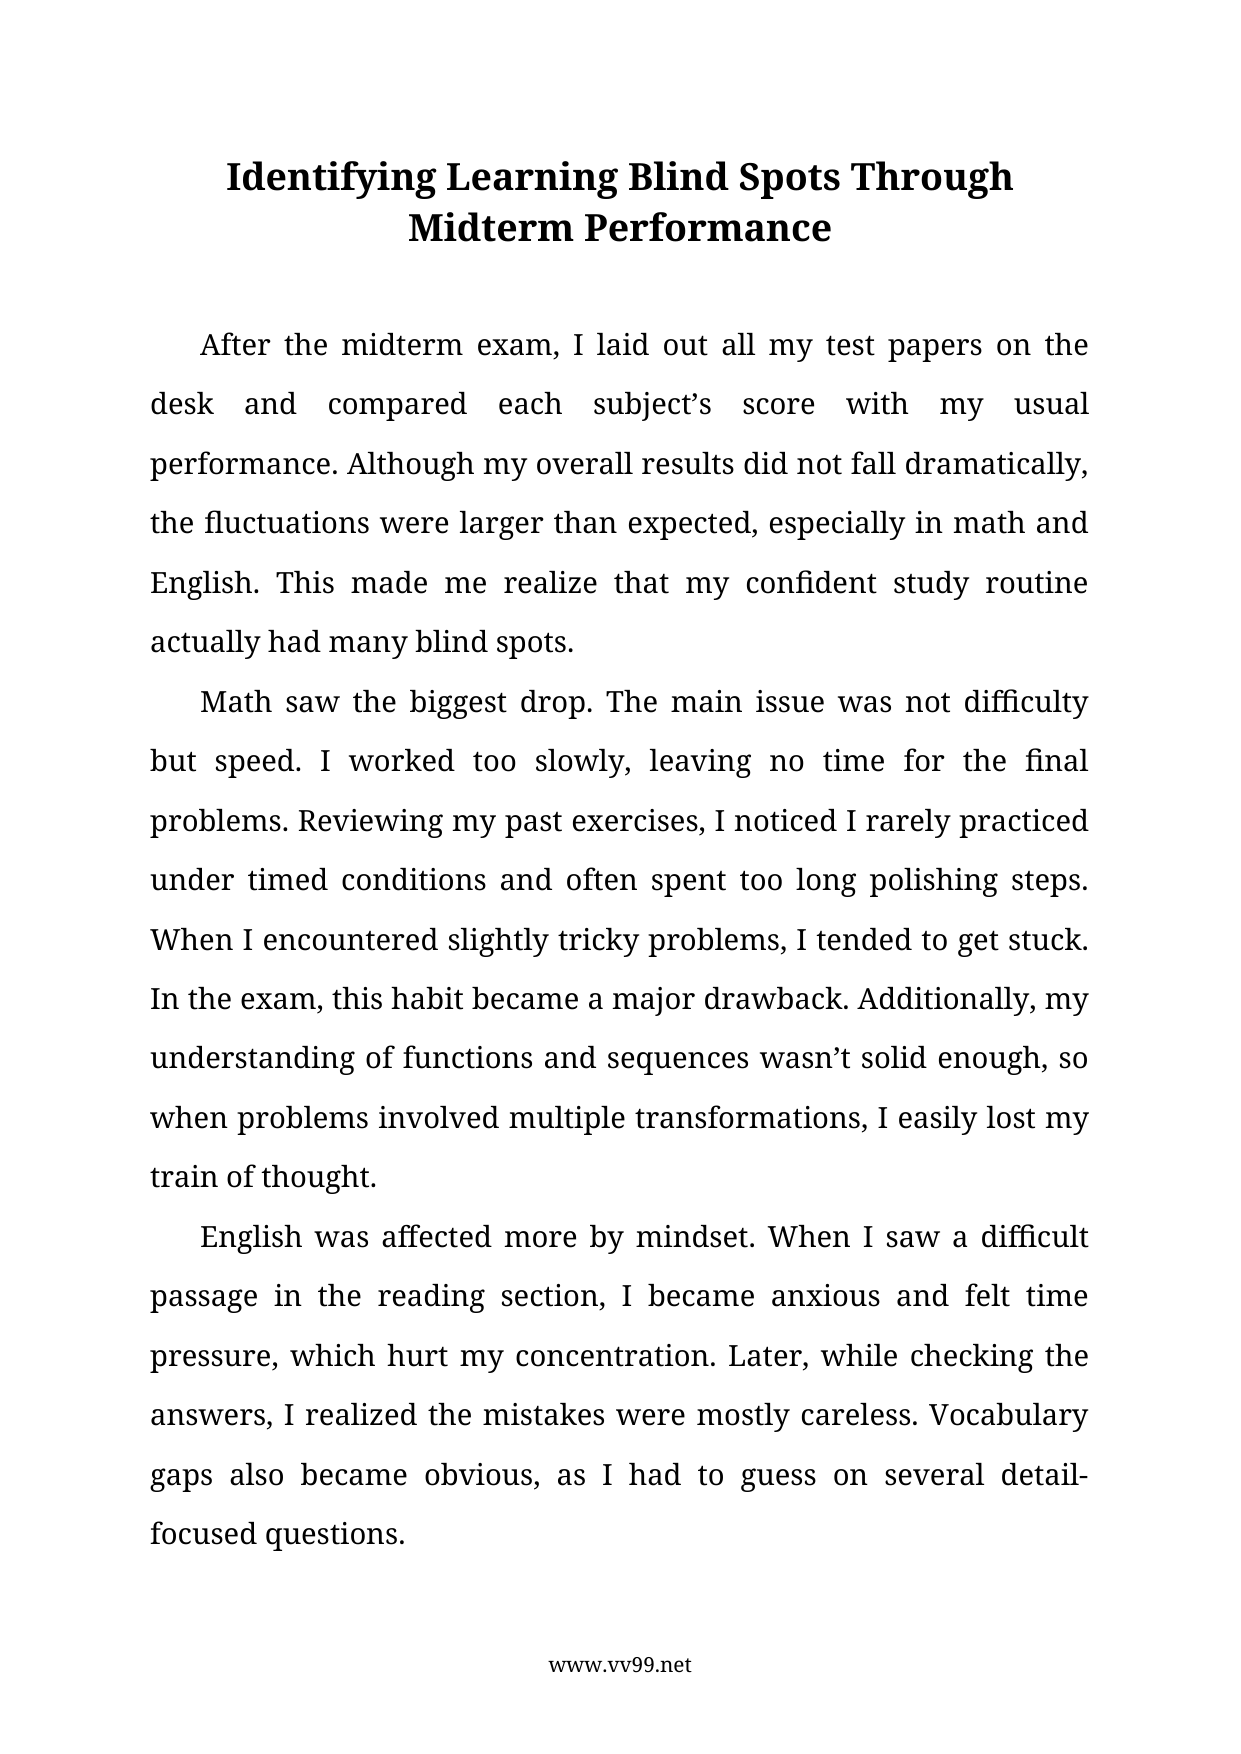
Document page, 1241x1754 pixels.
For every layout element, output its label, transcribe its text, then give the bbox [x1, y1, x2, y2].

text English was affected more by mindset. When I saw a difficult passage in the reading section, I became anxious and felt time pressure, which hurt my concentration. Later, while checking the answers, I realized the mistakes were mostly careless. Vocabulary gaps also became obvious, as I had to guess on several detail-focused questions. [150, 1216, 1090, 1553]
text Math saw the biggest drop. The main issue was not difficulty but speed. I worked too slowly, leaving no time for the final problems. Reviewing my past exercises, I noticed I rarely practiced under timed conditions and often spent too long polishing steps. When I encountered slightly tricky problems, I tended to get stuck. In the exam, this habit became a major drawback. Additionally, my understanding of functions and sequences wasn’t solid enough, so when problems involved multiple transformations, I easily lost my train of thought. [150, 681, 1090, 1196]
text After the midterm exam, I laid out all my test papers on the desk and compared each subject’s score with my usual performance. Although my overall results did not fall dramatically, the fluctuations were larger than expected, especially in math and English. This made me realize that my confident study routine actually had many blind spots. [150, 324, 1090, 661]
subtitle Identifying Learning Blind Spots Through Midterm Performance [150, 150, 1090, 252]
